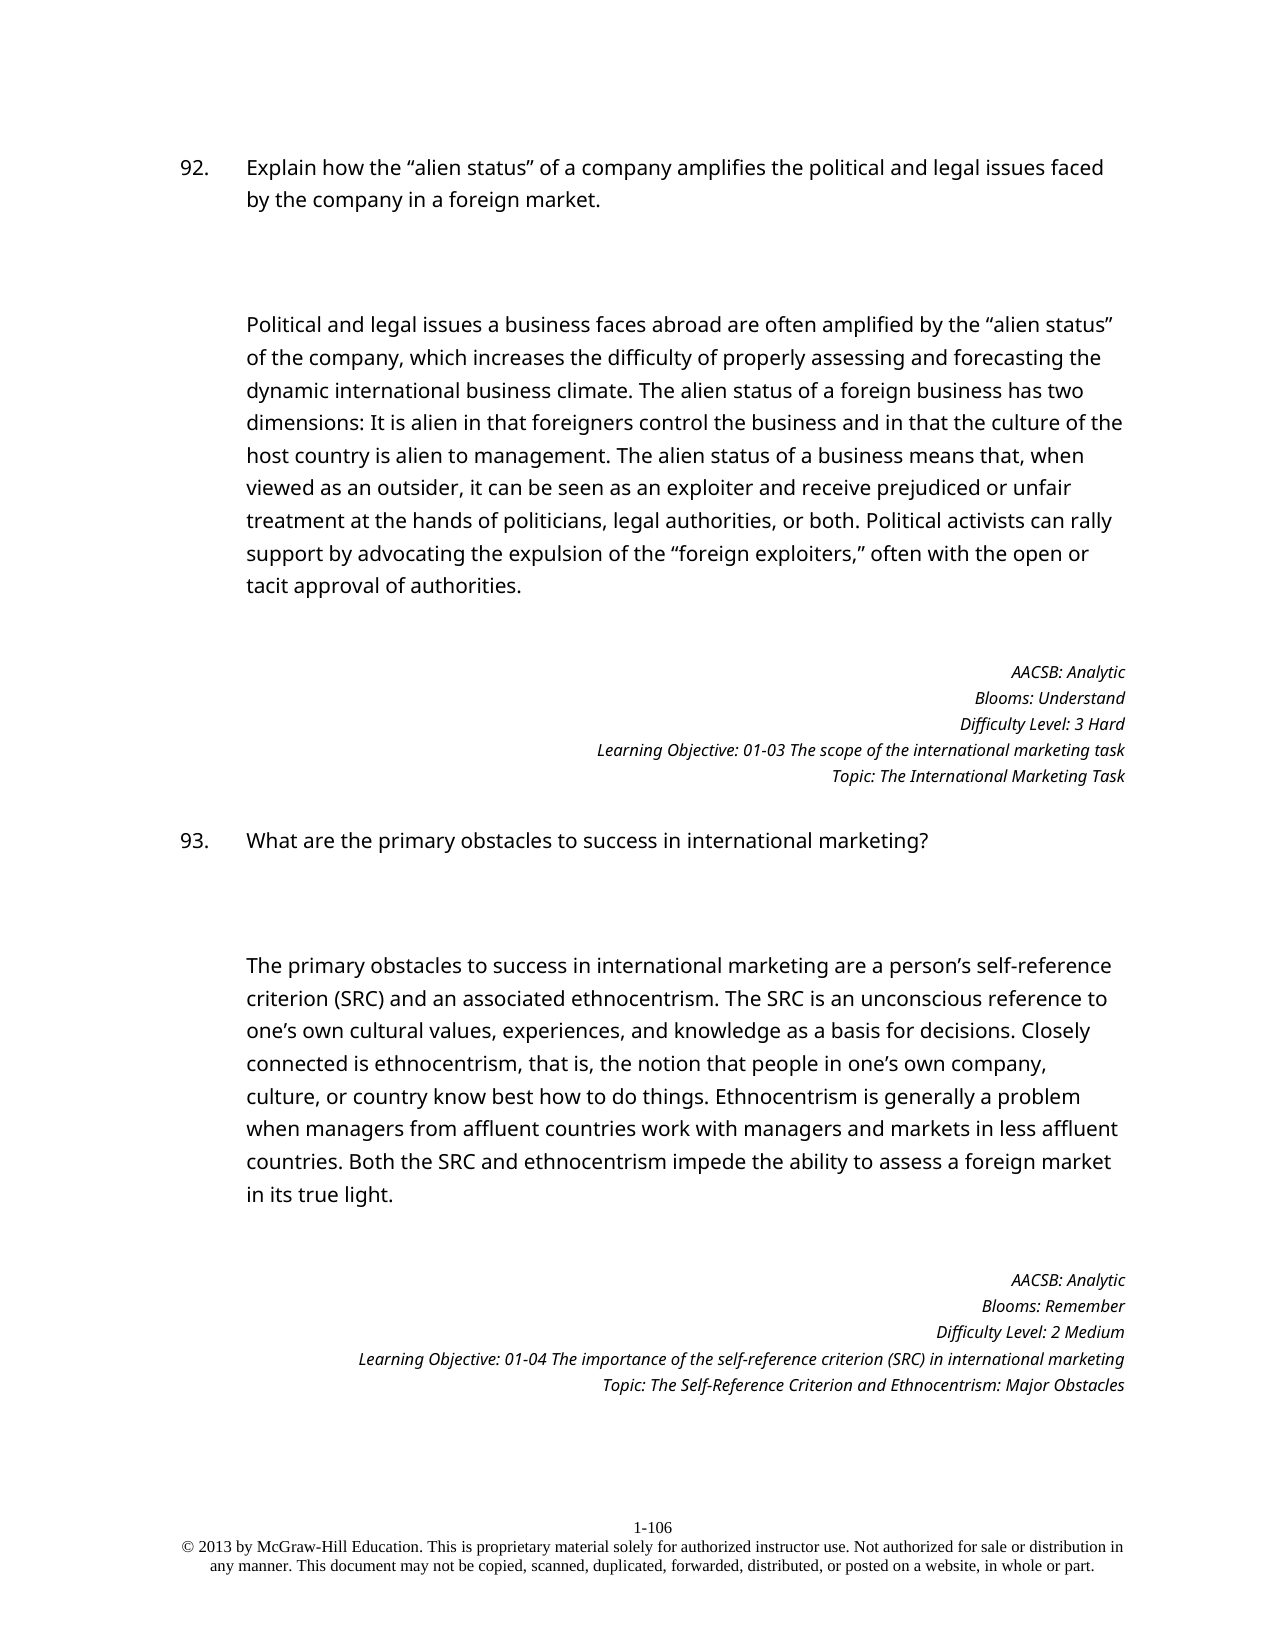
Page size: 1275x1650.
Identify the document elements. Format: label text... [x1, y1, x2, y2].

table_header Explain how the “alien status” of a company amplifies the political and legal issues faced by the company in a foreign market. Political and legal issues a business faces abroad are often amplified by the “alien status” of the company, which increases the difficulty of properly assessing and forecasting the dynamic international business climate. The alien status of a foreign business has two dimensions: It is alien in that foreigners control the business and in that the culture of the host country is alien to management. The alien status of a business means that, when viewed as an outsider, it can be seen as an exploiter and receive prejudiced or unfair treatment at the hands of politicians, legal authorities, or both. Political activists can rally support by advocating the expulsion of the “foreign exploiters,” often with the open or tacit approval of authorities. [246, 153, 1125, 631]
table_header AACSB: Analytic Blooms: Understand Difficulty Level: 3 Hard Learning Objective: 01-03 The scope of the international marketing task Topic: The International Marketing Task [180, 661, 1125, 823]
table_header What are the primary obstacles to success in international marketing? The primary obstacles to success in international marketing are a person’s self-reference criterion (SRC) and an associated ethnocentrism. The SRC is an unconscious reference to one’s own cultural values, experiences, and knowledge as a basis for decisions. Closely connected is ethnocentrism, that is, the notion that people in one’s own company, culture, or country know best how to do things. Ethnocentrism is generally a problem when managers from affluent countries work with managers and markets in less affluent countries. Both the SRC and ethnocentrism impede the ability to assess a foreign market in its true light. [246, 826, 1125, 1240]
table_header 92. [180, 153, 246, 631]
table_header AACSB: Analytic Blooms: Remember Difficulty Level: 2 Medium Learning Objective: 01-04 The importance of the self-reference criterion (SRC) in international marketing Topic: The Self-Reference Criterion and Ethnocentrism: Major Obstacles [180, 1269, 1125, 1432]
table_header 93. [180, 826, 246, 1240]
